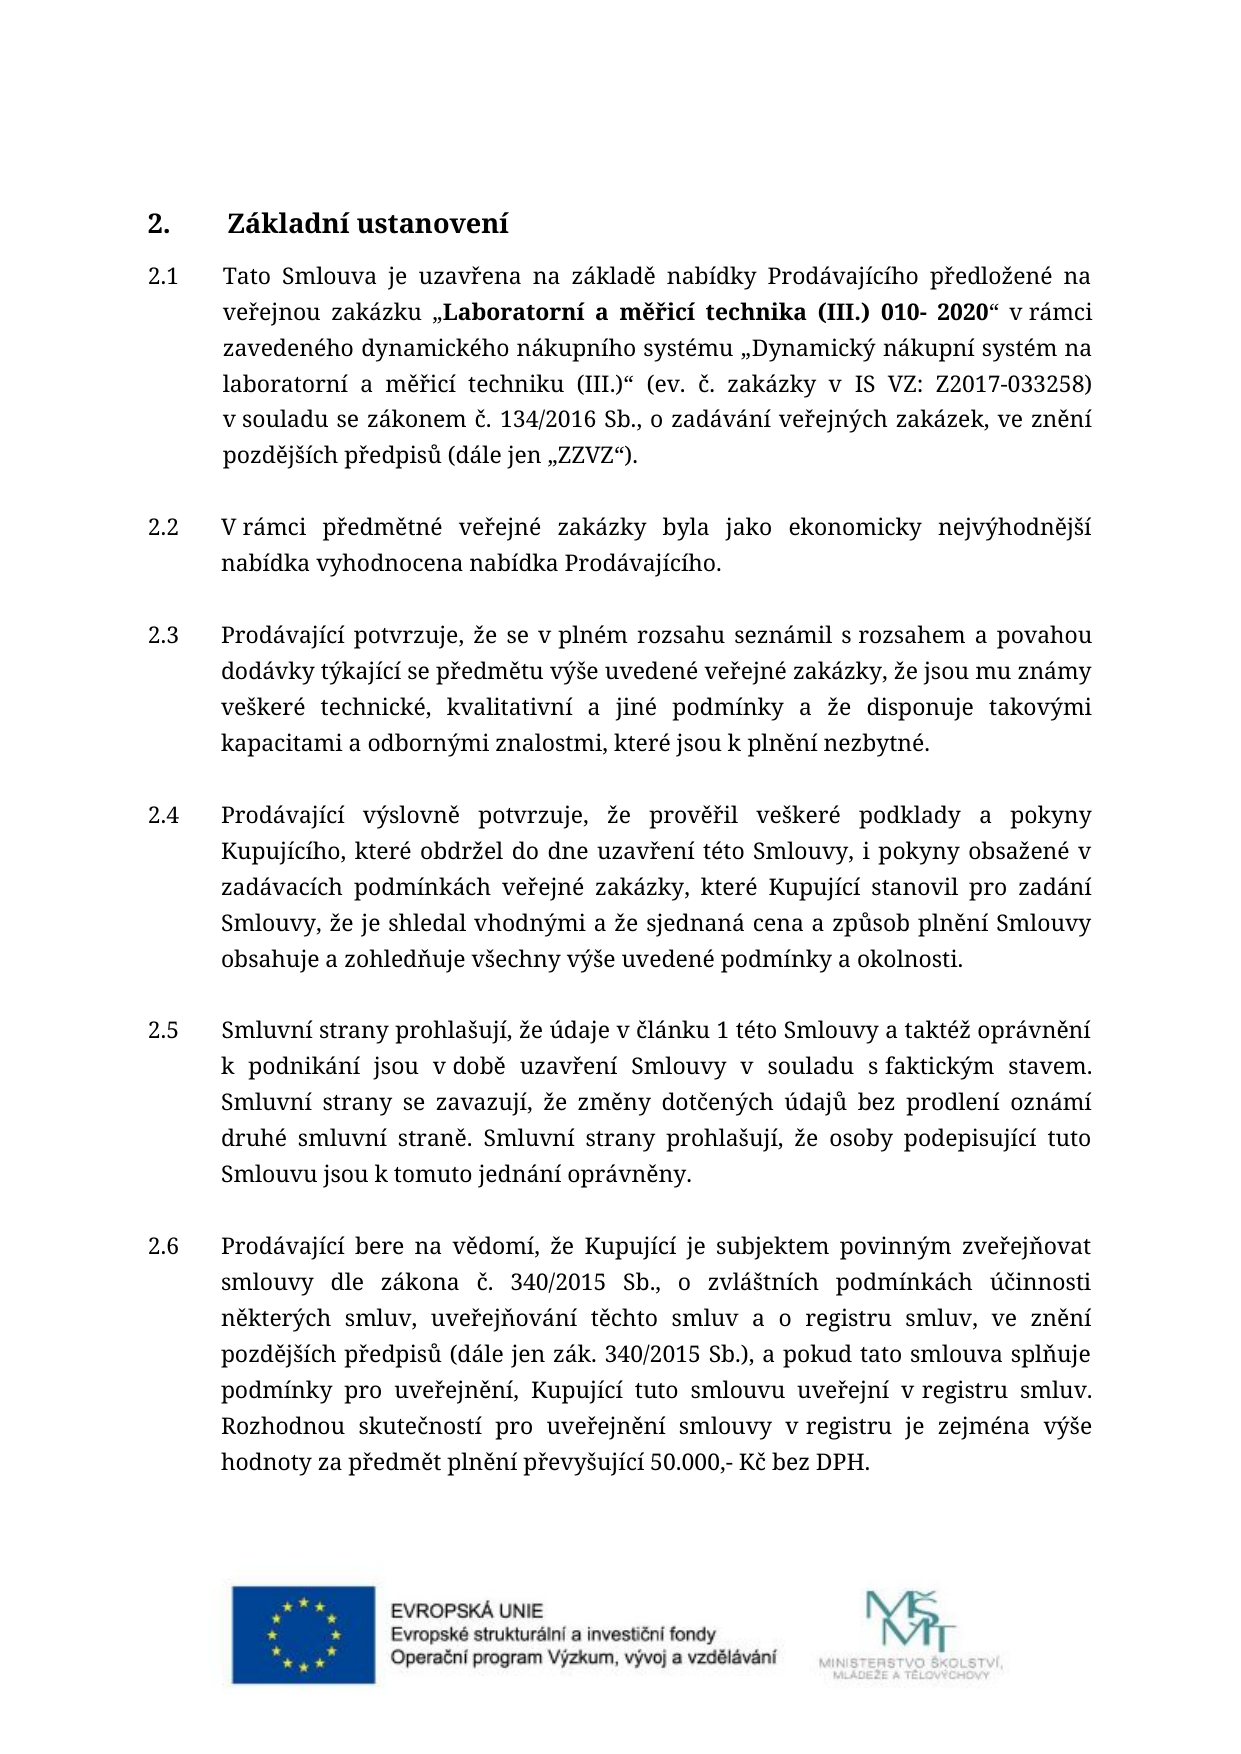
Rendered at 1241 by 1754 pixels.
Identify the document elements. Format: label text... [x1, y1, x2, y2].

text 2.2 V rámci předmětné veřejné zakázky byla jako ekonomicky nejvýhodnější nabídka vyhodnocena nabídka Prodávajícího. [148, 511, 1093, 578]
text 2.4 Prodávající výslovně potvrzuje, že prověřil veškeré podklady a pokyny Kupujícího, které obdržel do dne uzavření této Smlouvy, i pokyny obsažené v zadávacích podmínkách veřejné zakázky, které Kupující stanovil pro zadání Smlouvy, že je shledal vhodnými a že sjednaná cena a způsob plnění Smlouvy obsahuje a zohledňuje všechny výše uvedené podmínky a okolnosti. [148, 799, 1093, 974]
text 2.3 Prodávající potvrzuje, že se v plném rozsahu seznámil s rozsahem a povahou dodávky týkající se předmětu výše uvedené veřejné zakázky, že jsou mu známy veškeré technické, kvalitativní a jiné podmínky a že disponuje takovými kapacitami a odbornými znalostmi, které jsou k plnění nezbytné. [148, 619, 1093, 758]
text 2. Základní ustanovení [148, 205, 1093, 242]
text 2.6 Prodávající bere na vědomí, že Kupující je subjektem povinným zveřejňovat smlouvy dle zákona č. 340/2015 Sb., o zvláštních podmínkách účinnosti některých smluv, uveřejňování těchto smluv a o registru smluv, ve znění pozdějších předpisů (dále jen zák. 340/2015 Sb.), a pokud tato smlouva splňuje podmínky pro uveřejnění, Kupující tuto smlouvu uveřejní v registru smluv. Rozhodnou skutečností pro uveřejnění smlouvy v registru je zejména výše hodnoty za předmět plnění převyšující 50.000,- Kč bez DPH. [148, 1230, 1093, 1477]
picture [160, 1538, 1081, 1720]
text 2.1 Tato Smlouva je uzavřena na základě nabídky Prodávajícího předložené na veřejnou zakázku „Laboratorní a měřicí technika (III.) 010- 2020“ v rámci zavedeného dynamického nákupního systému „Dynamický nákupní systém na laboratorní a měřicí techniku (III.)“ (ev. č. zakázky v IS VZ: Z2017-033258) v souladu se zákonem č. 134/2016 Sb., o zadávání veřejných zakázek, ve znění pozdějších předpisů (dále jen „ZZVZ“). [148, 260, 1093, 471]
text 2.5 Smluvní strany prohlašují, že údaje v článku 1 této Smlouvy a taktéž oprávnění k podnikání jsou v době uzavření Smlouvy v souladu s faktickým stavem. Smluvní strany se zavazují, že změny dotčených údajů bez prodlení oznámí druhé smluvní straně. Smluvní strany prohlašují, že osoby podepisující tuto Smlouvu jsou k tomuto jednání oprávněny. [148, 1014, 1093, 1189]
